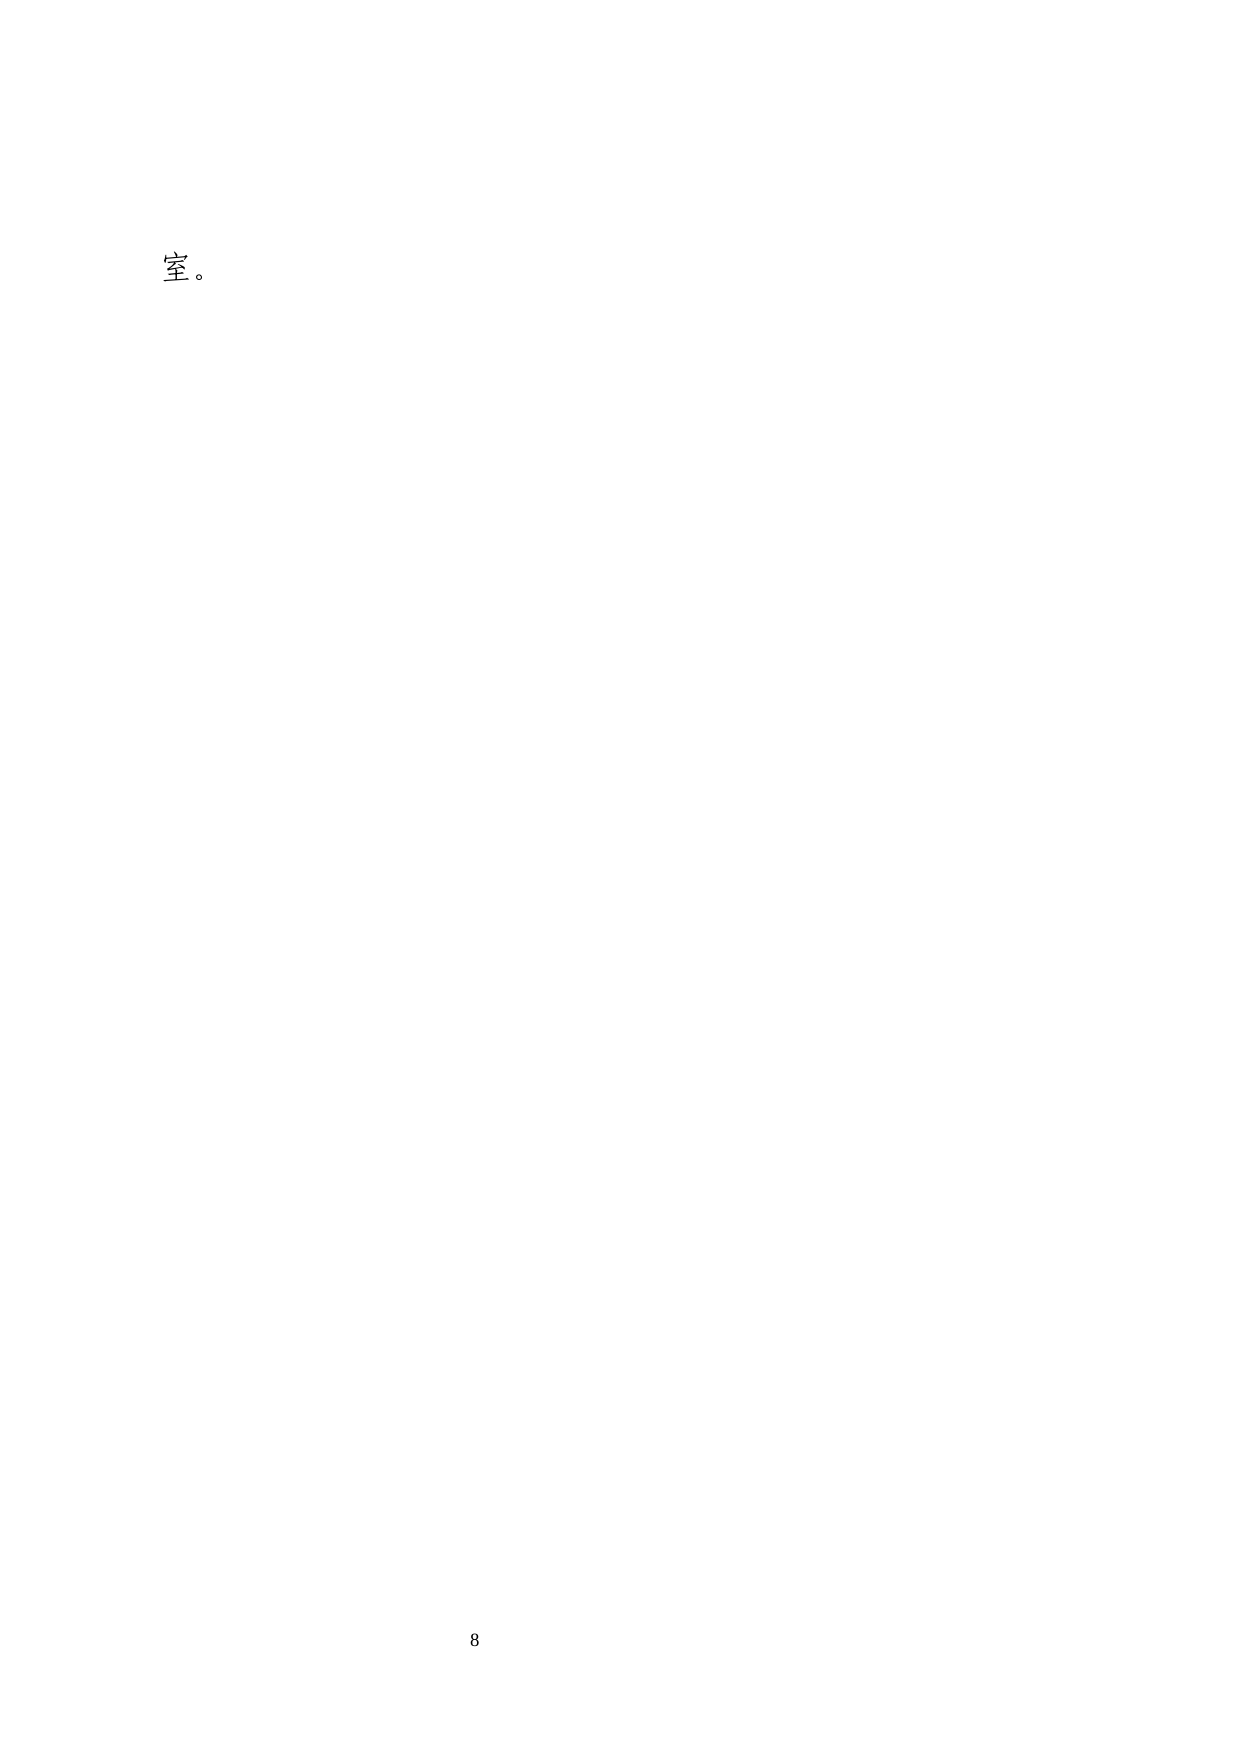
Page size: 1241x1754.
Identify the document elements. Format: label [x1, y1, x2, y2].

text [159, 233, 1081, 298]
